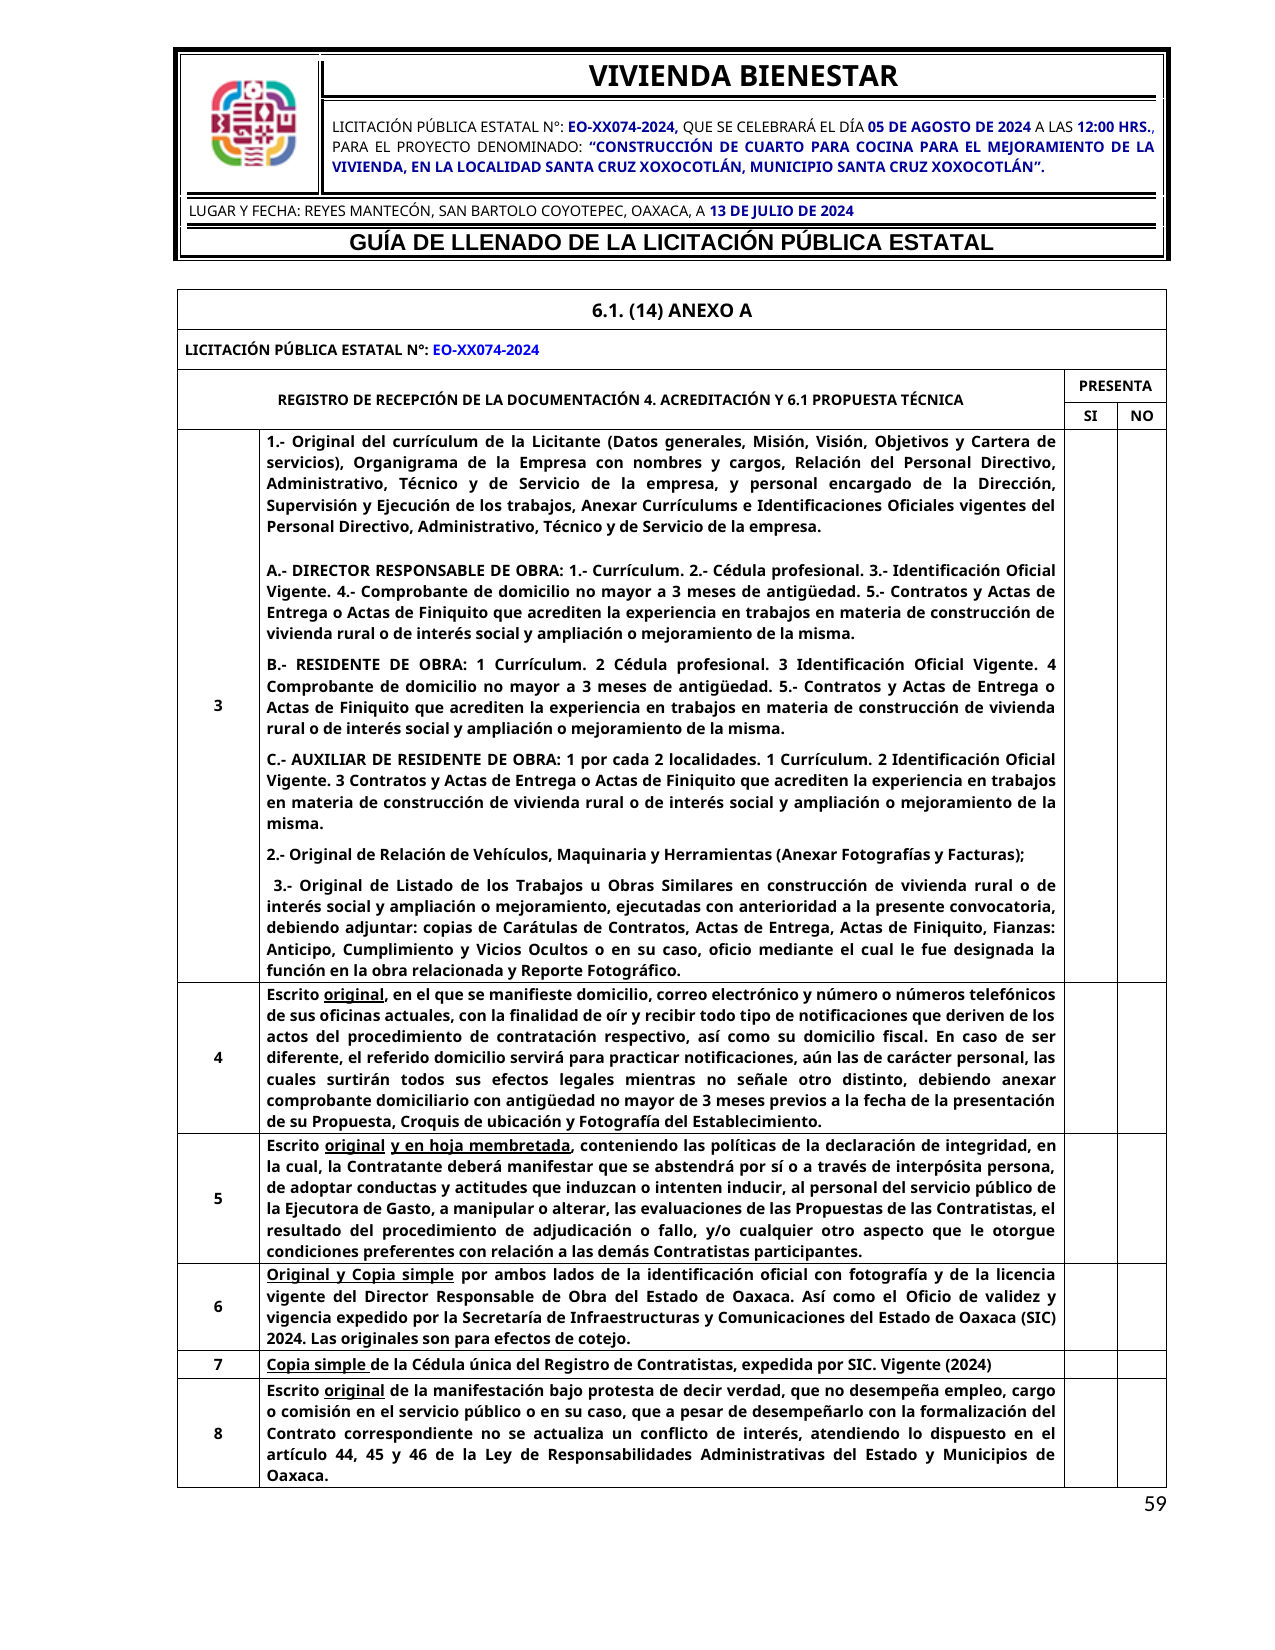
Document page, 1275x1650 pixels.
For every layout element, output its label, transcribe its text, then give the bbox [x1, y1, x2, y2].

table_cell LICITACIÓN PÚBLICA ESTATAL N°: EO-XX074-2024 [178, 330, 1166, 369]
table_cell [1065, 1264, 1117, 1350]
table_cell Copia simple de la Cédula única del Registro de Contratistas, expedida por SIC. Vigente (2024) [260, 1351, 1064, 1378]
table_cell 3 [178, 430, 259, 982]
picture [200, 73, 307, 172]
table_cell Escrito original de la manifestación bajo protesta de decir verdad, que no desempeña empleo, cargo o comisión en el servicio público o en su caso, que a pesar de desempeñarlo con la formalización del Contrato correspondiente no se actualiza un conflicto de interés, atendiendo lo dispuesto en el artículo 44, 45 y 46 de la Ley de Responsabilidades Administrativas del Estado y Municipios de Oaxaca. [260, 1379, 1064, 1487]
table_cell 6 [178, 1264, 259, 1350]
table_cell [1118, 1351, 1166, 1378]
table_cell [1118, 983, 1166, 1133]
table_cell Escrito original, en el que se manifieste domicilio, correo electrónico y número o números telefónicos de sus oficinas actuales, con la finalidad de oír y recibir todo tipo de notificaciones que deriven de los actos del procedimiento de contratación respectivo, así como su domicilio fiscal. En caso de ser diferente, el referido domicilio servirá para practicar notificaciones, aún las de carácter personal, las cuales surtirán todos sus efectos legales mientras no señale otro distinto, debiendo anexar comprobante domiciliario con antigüedad no mayor de 3 meses previos a la fecha de la presentación de su Propuesta, Croquis de ubicación y Fotografía del Establecimiento. [260, 983, 1064, 1133]
table_cell [1065, 1379, 1117, 1487]
table_cell [1118, 1134, 1166, 1262]
table_cell [1065, 983, 1117, 1133]
table_cell [1118, 430, 1166, 982]
table_cell [1065, 430, 1117, 982]
table_cell 4 [178, 983, 259, 1133]
table_cell 7 [178, 1351, 259, 1378]
table_cell Original y Copia simple por ambos lados de la identificación oficial con fotografía y de la licencia vigente del Director Responsable de Obra del Estado de Oaxaca. Así como el Oficio de validez y vigencia expedido por la Secretaría de Infraestructuras y Comunicaciones del Estado de Oaxaca (SIC) 2024. Las originales son para efectos de cotejo. [260, 1264, 1064, 1350]
table_cell SI [1065, 403, 1117, 429]
table_cell [1118, 1379, 1166, 1487]
table_cell [1118, 1264, 1166, 1350]
table_cell REGISTRO DE RECEPCIÓN DE LA DOCUMENTACIÓN 4. ACREDITACIÓN Y 6.1 PROPUESTA TÉCNICA [178, 370, 1064, 429]
table_cell 5 [178, 1134, 259, 1262]
table_cell 1.- Original del currículum de la Licitante (Datos generales, Misión, Visión, Objetivos y Cartera de servicios), Organigrama de la Empresa con nombres y cargos, Relación del Personal Directivo, Administrativo, Técnico y de Servicio de la empresa, y personal encargado de la Dirección, Supervisión y Ejecución de los trabajos, Anexar Currículums e Identificaciones Oficiales vigentes del Personal Directivo, Administrativo, Técnico y de Servicio de la empresa. A.- DIRECTOR RESPONSABLE DE OBRA: 1.- Currículum. 2.- Cédula profesional. 3.- Identificación Oficial Vigente. 4.- Comprobante de domicilio no mayor a 3 meses de antigüedad. 5.- Contratos y Actas de Entrega o Actas de Finiquito que acrediten la experiencia en trabajos en materia de construcción de vivienda rural o de interés social y ampliación o mejoramiento de la misma. B.- RESIDENTE DE OBRA: 1 Currículum. 2 Cédula profesional. 3 Identificación Oficial Vigente. 4 Comprobante de domicilio no mayor a 3 meses de antigüedad. 5.- Contratos y Actas de Entrega o Actas de Finiquito que acrediten la experiencia en trabajos en materia de construcción de vivienda rural o de interés social y ampliación o mejoramiento de la misma. C.- AUXILIAR DE RESIDENTE DE OBRA: 1 por cada 2 localidades. 1 Currículum. 2 Identificación Oficial Vigente. 3 Contratos y Actas de Entrega o Actas de Finiquito que acrediten la experiencia en trabajos en materia de construcción de vivienda rural o de interés social y ampliación o mejoramiento de la misma. 2.- Original de Relación de Vehículos, Maquinaria y Herramientas (Anexar Fotografías y Facturas); 3.- Original de Listado de los Trabajos u Obras Similares en construcción de vivienda rural o de interés social y ampliación o mejoramiento, ejecutadas con anterioridad a la presente convocatoria, debiendo adjuntar: copias de Carátulas de Contratos, Actas de Entrega, Actas de Finiquito, Fianzas: Anticipo, Cumplimiento y Vicios Ocultos o en su caso, oficio mediante el cual le fue designada la función en la obra relacionada y Reporte Fotográfico. [260, 430, 1064, 982]
table_cell [1065, 1351, 1117, 1378]
table_cell 8 [178, 1379, 259, 1487]
table_cell [1065, 1134, 1117, 1262]
table_cell PRESENTA [1065, 370, 1166, 402]
table_header 6.1. (14) ANEXO A [178, 290, 1166, 329]
table_cell NO [1118, 403, 1166, 429]
table_cell Escrito original y en hoja membretada, conteniendo las políticas de la declaración de integridad, en la cual, la Contratante deberá manifestar que se abstendrá por sí o a través de interpósita persona, de adoptar conductas y actitudes que induzcan o intenten inducir, al personal del servicio público de la Ejecutora de Gasto, a manipular o alterar, las evaluaciones de las Propuestas de las Contratistas, el resultado del procedimiento de adjudicación o fallo, y/o cualquier otro aspecto que le otorgue condiciones preferentes con relación a las demás Contratistas participantes. [260, 1134, 1064, 1262]
